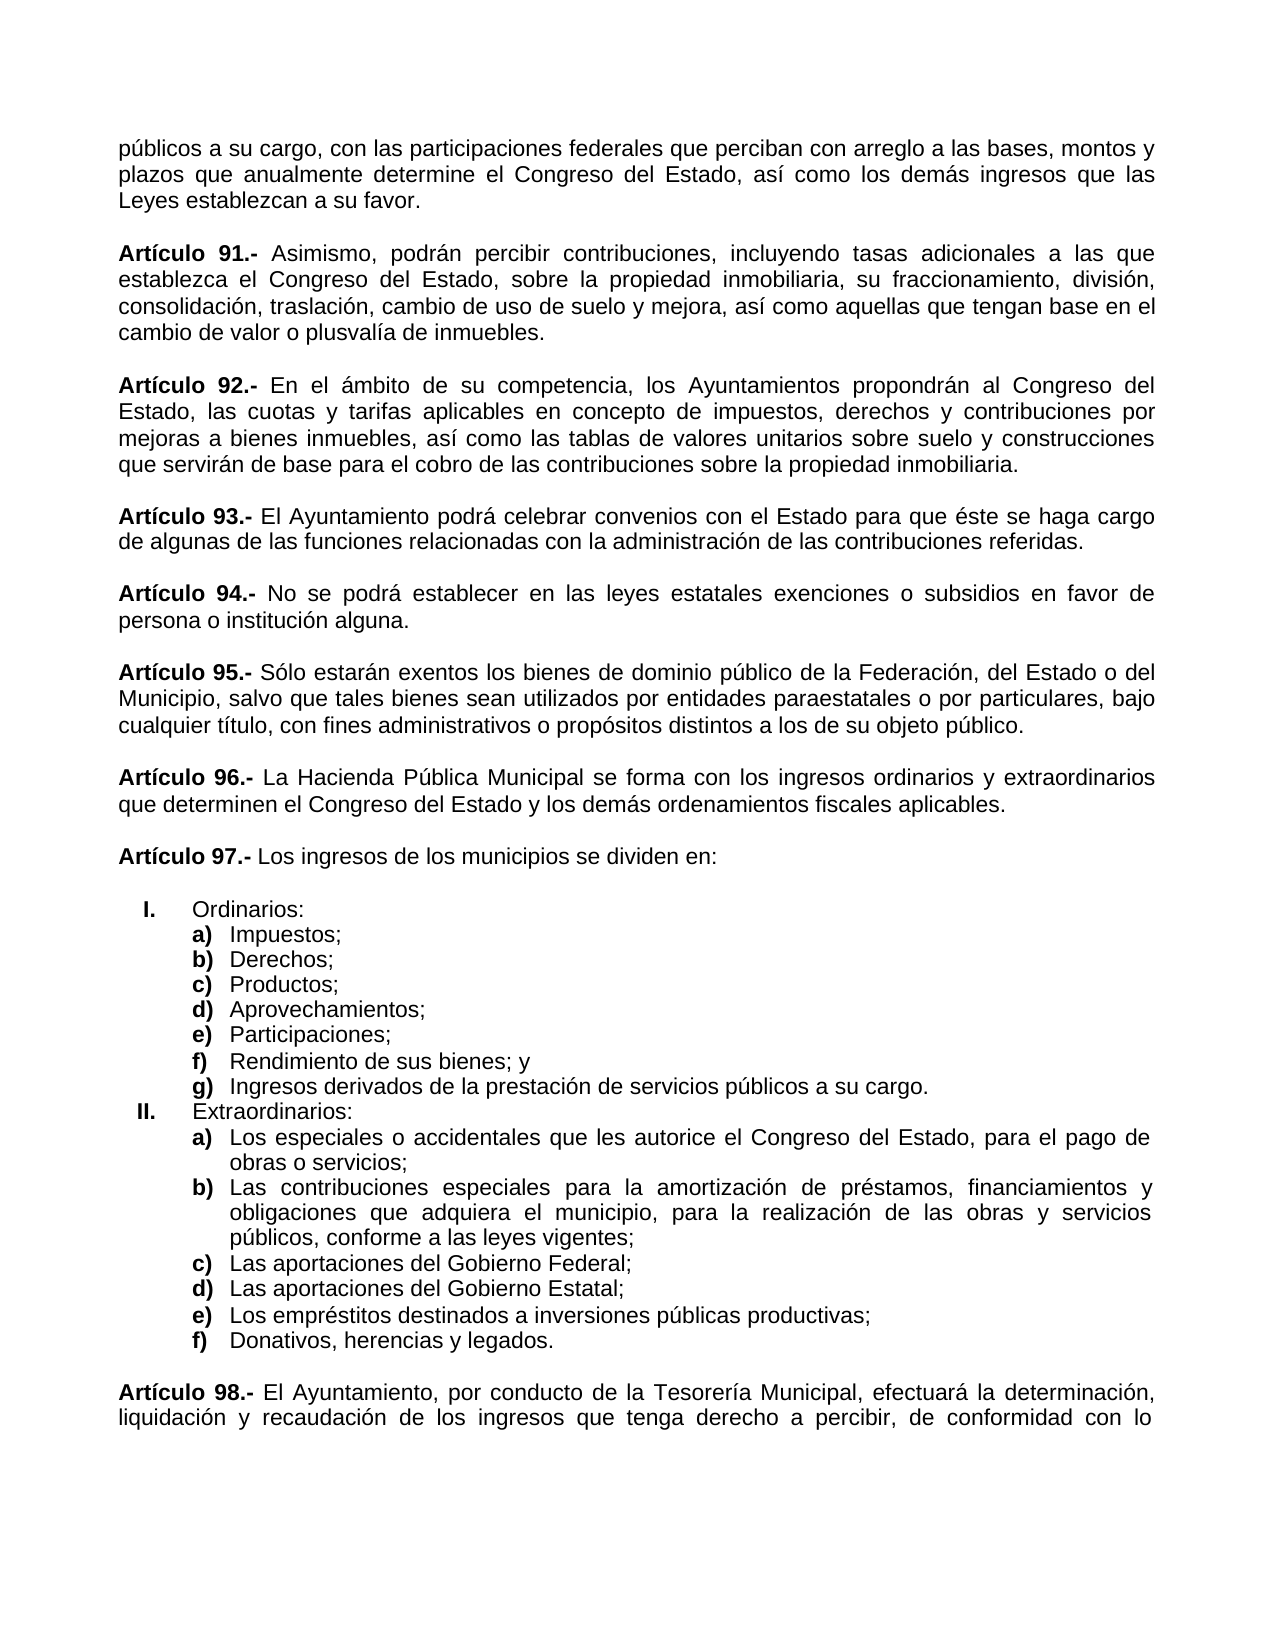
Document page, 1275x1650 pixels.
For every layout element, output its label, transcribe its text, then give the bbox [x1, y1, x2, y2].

text d) Las aportaciones del Gobierno Estatal; [192, 1277, 1171, 1302]
text d) Aprovechamientos; [192, 998, 1171, 1023]
text c) Las aportaciones del Gobierno Federal; [192, 1250, 1171, 1277]
text a) Los especiales o accidentales que les autorice el Congreso del Estado, para el pago de obras o servicios; [192, 1125, 1156, 1175]
text Artículo 96.- La Hacienda Pública Municipal se forma con los ingresos ordinarios y extraordinarios que determinen el Congreso del Estado y los demás ordenamientos fiscales aplicables. [118, 764, 1155, 817]
text públicos, conforme a las leyes vigentes; [229, 1225, 1171, 1250]
text g) Ingresos derivados de la prestación de servicios públicos a su cargo. [192, 1074, 1171, 1099]
text I. Ordinarios: [143, 896, 1171, 922]
text a) Impuestos; b) Derechos; c) Productos; [192, 923, 345, 998]
text f) Donativos, herencias y legados. [192, 1328, 1171, 1353]
text Artículo 98.- El Ayuntamiento, por conducto de la Tesorería Municipal, efectuará la determinación, liquidación y recaudación de los ingresos que tenga derecho a percibir, de conformidad con lo [118, 1380, 1156, 1430]
text e) Los empréstitos destinados a inversiones públicas productivas; [192, 1302, 1171, 1328]
text Artículo 97.- Los ingresos de los municipios se dividen en: [118, 843, 721, 869]
text públicos a su cargo, con las participaciones federales que perciban con arreglo a las bases, montos y plazos que anualmente determine el Congreso del Estado, así como los demás ingresos que las Leyes establezcan a su favor. [118, 134, 1155, 214]
text Artículo 94.- No se podrá establecer en las leyes estatales exenciones o subsidios en favor de persona o institución alguna. [118, 580, 1155, 633]
text Artículo 93.- El Ayuntamiento podrá celebrar convenios con el Estado para que éste se haga cargo de algunas de las funciones relacionadas con la administración de las contribuciones referidas. [118, 504, 1156, 554]
text Artículo 92.- En el ámbito de su competencia, los Ayuntamientos propondrán al Congreso del Estado, las cuotas y tarifas aplicables en concepto de impuestos, derechos y contribuciones por mejoras a bienes inmuebles, así como las tablas de valores unitarios sobre suelo y construcciones que servirán de base para el cobro de las contribuciones sobre la propiedad inmobiliaria. [118, 372, 1155, 477]
text II. Extraordinarios: [137, 1099, 1171, 1124]
text b) Las contribuciones especiales para la amortización de préstamos, financiamientos y obligaciones que adquiera el municipio, para la realización de las obras y servicios [192, 1175, 1156, 1225]
text e) Participaciones; [192, 1023, 1171, 1048]
text Artículo 91.- Asimismo, podrán percibir contribuciones, incluyendo tasas adicionales a las que establezca el Congreso del Estado, sobre la propiedad inmobiliaria, su fraccionamiento, división, consolidación, traslación, cambio de uso de suelo y mejora, así como aquellas que tengan base en el cambio de valor o plusvalía de inmuebles. [118, 240, 1156, 345]
text f) Rendimiento de sus bienes; y [192, 1048, 1171, 1074]
text Artículo 95.- Sólo estarán exentos los bienes de dominio público de la Federación, del Estado o del Municipio, salvo que tales bienes sean utilizados por entidades paraestatales o por particulares, bajo cualquier título, con fines administrativos o propósitos distintos a los de su objeto público. [118, 659, 1156, 738]
